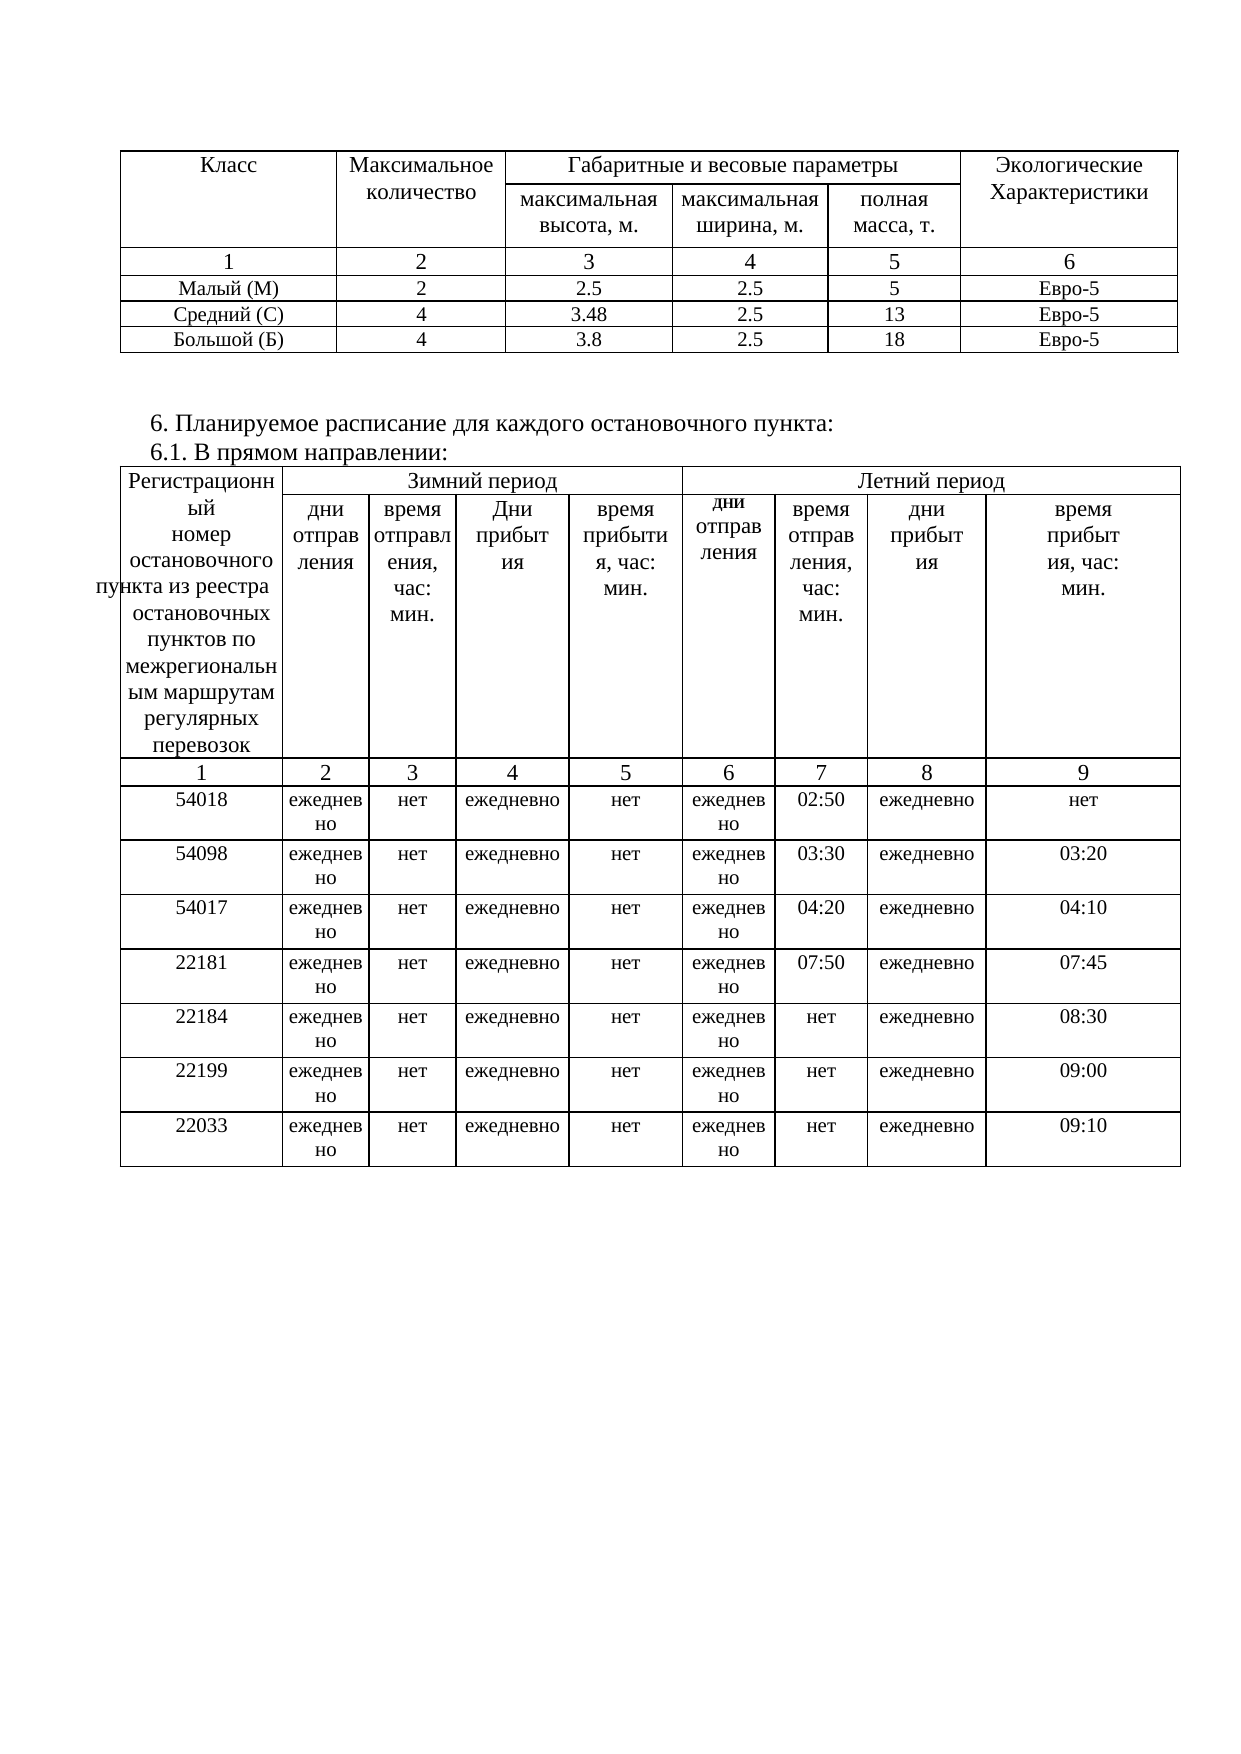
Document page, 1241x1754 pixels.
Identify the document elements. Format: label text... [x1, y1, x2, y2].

table_cell ежедневно [868, 895, 985, 948]
table_cell ежедневно [868, 1113, 985, 1166]
table_cell 54098 [121, 841, 282, 894]
table_cell 3 [506, 248, 672, 274]
table_header Габаритные и весовые параметры [506, 152, 960, 183]
table_cell ежедневно [457, 950, 568, 1002]
table_cell ежедневно [283, 787, 368, 839]
table_cell 9 [987, 759, 1180, 785]
table_cell 1 [121, 759, 282, 785]
table_cell Евро-5 [961, 302, 1177, 326]
table_cell дни прибыт ия [868, 495, 985, 757]
table_header Регистрационный номер остановочного пункта из реестра остановочных пунктов по межрегиональным маршрутам регулярных перевозок [121, 467, 282, 757]
table_cell 04:10 [987, 895, 1180, 948]
table_cell 08:30 [987, 1004, 1180, 1057]
table_cell 3.8 [506, 327, 672, 351]
table_cell ежедневно [868, 1058, 985, 1111]
table_cell ежедневно [457, 1004, 568, 1057]
table_cell Дни прибыт ия [457, 495, 568, 757]
table_cell 22184 [121, 1004, 282, 1057]
table_cell ежедневно [868, 950, 985, 1002]
table_cell ежедневно [683, 841, 774, 894]
table_cell 2.5 [673, 302, 827, 326]
table_cell нет [570, 1004, 682, 1057]
table_header Летний период [683, 467, 1180, 493]
table_cell Большой (Б) [121, 327, 336, 351]
table_cell нет [570, 787, 682, 839]
table_cell нет [570, 895, 682, 948]
table_cell 4 [337, 327, 505, 351]
table_cell 5 [570, 759, 682, 785]
table_cell ежедневно [283, 1058, 368, 1111]
text 6.1. В прямом направлении: [150, 437, 1090, 466]
table_cell ДНИ отправ ления [683, 495, 774, 757]
table_cell 2 [337, 276, 505, 300]
table_cell 13 [829, 302, 960, 326]
table_cell ежедневно [683, 895, 774, 948]
table_cell 5 [829, 276, 960, 300]
text 6. Планируемое расписание для каждого остановочного пункта: [150, 408, 1090, 437]
table_cell Евро-5 [961, 327, 1177, 351]
table_cell 54018 [121, 787, 282, 839]
table_cell ежедневно [683, 787, 774, 839]
table_cell полная масса, т. [829, 185, 960, 247]
table_cell нет [776, 1004, 867, 1057]
table_cell ежедневно [683, 950, 774, 1002]
table_cell ежедневно [283, 1004, 368, 1057]
table_cell нет [570, 1058, 682, 1111]
table_cell 54017 [121, 895, 282, 948]
table_cell 18 [829, 327, 960, 351]
table_cell ежедневно [868, 1004, 985, 1057]
table_cell 6 [683, 759, 774, 785]
table_cell нет [570, 950, 682, 1002]
table_cell нет [570, 841, 682, 894]
table_cell 1 [121, 248, 336, 274]
table_cell 22199 [121, 1058, 282, 1111]
table_cell нет [370, 787, 455, 839]
table_header Экологические Характеристики [961, 152, 1177, 247]
table_cell 3 [370, 759, 455, 785]
table_header Зимний период [283, 467, 682, 493]
table_cell 22033 [121, 1113, 282, 1166]
table_cell 03:20 [987, 841, 1180, 894]
table_cell Евро-5 [961, 276, 1177, 300]
table_cell нет [370, 895, 455, 948]
table_cell ежедневно [868, 841, 985, 894]
table_cell ежедневно [283, 1113, 368, 1166]
table_cell нет [370, 1113, 455, 1166]
table_cell ежедневно [283, 895, 368, 948]
table_cell ежедневно [457, 841, 568, 894]
table_cell время прибыти я, час: мин. [570, 495, 682, 757]
table_cell 07:45 [987, 950, 1180, 1002]
table_cell 04:20 [776, 895, 867, 948]
table_cell нет [776, 1113, 867, 1166]
table_cell 3.48 [506, 302, 672, 326]
table_cell дни отправ ления [283, 495, 368, 757]
table_cell 2 [283, 759, 368, 785]
table_cell ежедневно [283, 950, 368, 1002]
table_cell 6 [961, 248, 1177, 274]
table_cell ежедневно [457, 1058, 568, 1111]
table_cell 09:10 [987, 1113, 1180, 1166]
table_cell 02:50 [776, 787, 867, 839]
table_cell 4 [673, 248, 827, 274]
table_header Максимальное количество [337, 152, 505, 247]
table_cell 2.5 [673, 276, 827, 300]
table_header Класс [121, 152, 336, 247]
table_cell 7 [776, 759, 867, 785]
table_cell 4 [337, 302, 505, 326]
table_cell ежедневно [457, 1113, 568, 1166]
table_cell 8 [868, 759, 985, 785]
table_cell 07:50 [776, 950, 867, 1002]
table_cell 09:00 [987, 1058, 1180, 1111]
table_cell ежедневно [683, 1058, 774, 1111]
table_cell нет [370, 841, 455, 894]
table_cell 2.5 [506, 276, 672, 300]
table_cell 5 [829, 248, 960, 274]
table_cell Малый (М) [121, 276, 336, 300]
table_cell Средний (С) [121, 302, 336, 326]
table_cell ежедневно [283, 841, 368, 894]
table_cell нет [570, 1113, 682, 1166]
table_cell 4 [457, 759, 568, 785]
table_cell ежедневно [868, 787, 985, 839]
table_cell ежедневно [683, 1004, 774, 1057]
table_cell ежедневно [457, 787, 568, 839]
table_cell нет [370, 1058, 455, 1111]
table_cell нет [987, 787, 1180, 839]
table_cell ежедневно [457, 895, 568, 948]
table_cell время отправ ления, час: мин. [776, 495, 867, 757]
table_cell максимальная высота, м. [506, 185, 672, 247]
table_cell время отправл ения, час: мин. [370, 495, 455, 757]
table_cell нет [370, 950, 455, 1002]
table_cell 22181 [121, 950, 282, 1002]
table_cell нет [776, 1058, 867, 1111]
table_cell 2.5 [673, 327, 827, 351]
table_cell ежедневно [683, 1113, 774, 1166]
table_cell 2 [337, 248, 505, 274]
table_cell максимальная ширина, м. [673, 185, 827, 247]
table_cell 03:30 [776, 841, 867, 894]
table_cell время прибыт ия, час: мин. [987, 495, 1180, 757]
table_cell нет [370, 1004, 455, 1057]
